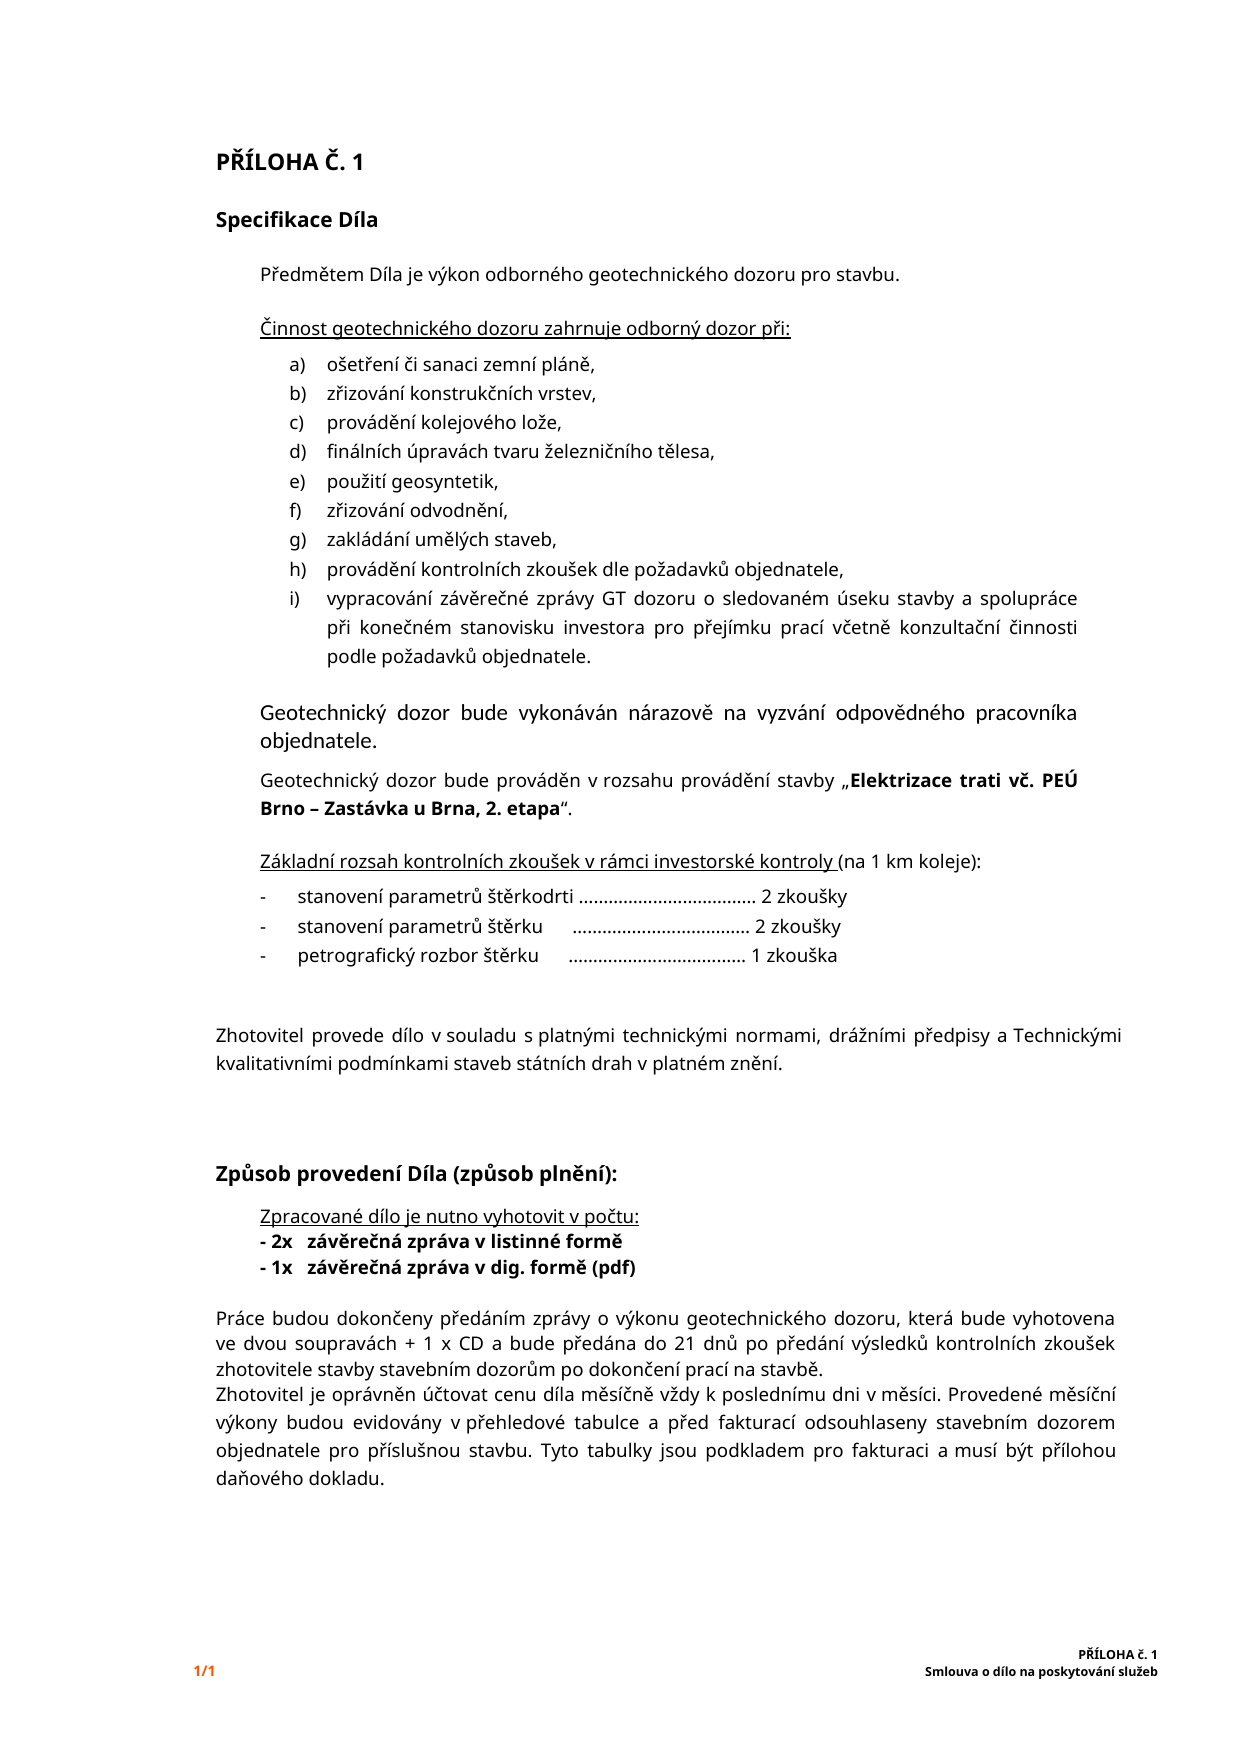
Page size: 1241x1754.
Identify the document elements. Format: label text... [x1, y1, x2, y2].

text Zhotovitel je oprávněn účtovat cenu díla měsíčně vždy k poslednímu dni v měsíci. Provedené měsíční výkony budou evidovány v přehledové tabulce a před fakturací odsouhlaseny stavebním dozorem objednatele pro příslušnou stavbu. Tyto tabulky jsou podkladem pro fakturaci a musí být přílohou daňového dokladu. [216, 1382, 1116, 1491]
text Specifikace Díla [216, 205, 1122, 233]
list použití geosyntetik, [289, 468, 1122, 494]
list zřizování konstrukčních vrstev, [289, 380, 1122, 406]
text Základní rozsah kontrolních zkoušek v rámci investorské kontroly (na 1 km koleje): [260, 848, 1122, 874]
text Činnost geotechnického dozoru zahrnuje odborný dozor při: [260, 316, 1122, 341]
text Geotechnický dozor bude prováděn v rozsahu provádění stavby „Elektrizace trati vč. PEÚ Brno – Zastávka u Brna, 2. etapa“. [260, 767, 1078, 821]
text - 2x závěrečná zpráva v listinné formě [216, 1228, 1122, 1254]
list provádění kontrolních zkoušek dle požadavků objednatele, [289, 556, 1122, 581]
list petrografický rozbor štěrku ……………………………… 1 zkouška [260, 942, 1122, 968]
list finálních úpravách tvaru železničního tělesa, [289, 439, 1122, 464]
text Zhotovitel provede dílo v souladu s platnými technickými normami, drážními předpisy a Technickými kvalitativními podmínkami staveb státních drah v platném znění. [216, 1022, 1122, 1076]
list vypracování závěrečné zprávy GT dozoru o sledovaném úseku stavby a spolupráce při konečném stanovisku investora pro přejímku prací včetně konzultační činnosti podle požadavků objednatele. [289, 585, 1078, 669]
text Příloha č. 1 [216, 146, 1122, 177]
text Předmětem Díla je výkon odborného geotechnického dozoru pro stavbu. [260, 261, 1122, 287]
list stanovení parametrů štěrkodrti ……………………………… 2 zkoušky [260, 884, 1122, 909]
list provádění kolejového lože, [289, 409, 1122, 435]
list stanovení parametrů štěrku ……………………………… 2 zkoušky [260, 913, 1122, 938]
text - 1x závěrečná zpráva v dig. formě (pdf) [216, 1254, 1122, 1279]
text Způsob provedení Díla (způsob plnění): [216, 1159, 1122, 1188]
list zřizování odvodnění, [289, 497, 1122, 523]
text Geotechnický dozor bude vykonáván nárazově na vyzvání odpovědného pracovníka objednatele. [260, 698, 1078, 754]
list ošetření či sanaci zemní pláně, [289, 351, 1122, 377]
text Práce budou dokončeny předáním zprávy o výkonu geotechnického dozoru, která bude vyhotovena ve dvou soupravách + 1 x CD a bude předána do 21 dnů po předání výsledků kontrolních zkoušek zhotovitele stavby stavebním dozorům po dokončení prací na stavbě. [216, 1305, 1116, 1382]
text Zpracované dílo je nutno vyhotovit v počtu: [216, 1203, 1122, 1228]
list zakládání umělých staveb, [289, 527, 1122, 552]
